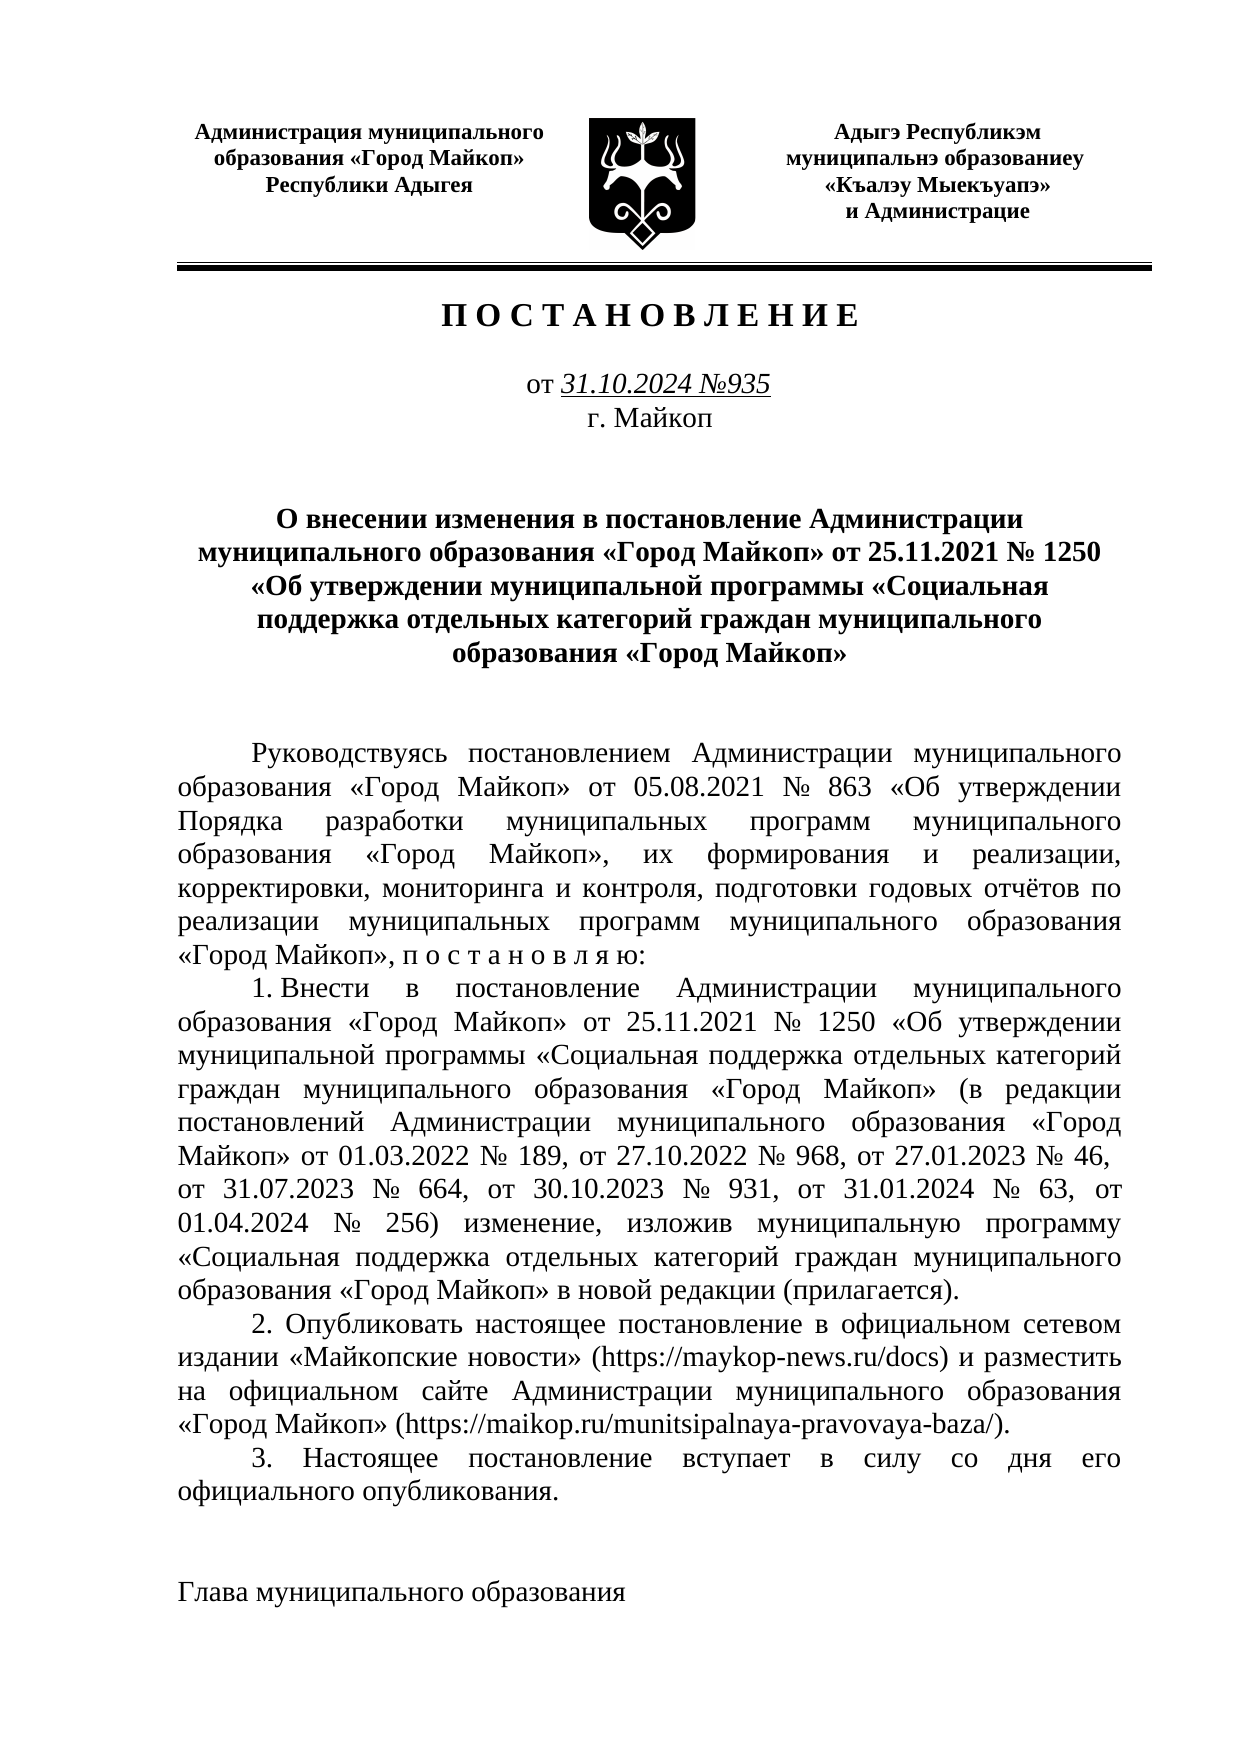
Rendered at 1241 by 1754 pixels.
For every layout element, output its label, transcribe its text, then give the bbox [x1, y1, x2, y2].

text от 31.10.2024 №935 [177, 367, 1122, 400]
text 3. Настоящее постановление вступает в силу со дня его официального опубликования. [177, 1440, 1122, 1507]
text Руководствуясь постановлением Администрации муниципального образования «Город Майкоп» от 05.08.2021 № 863 «Об утверждении Порядка разработки муниципальных программ муниципального образования «Город Майкоп», их формирования и реализации, корректировки, мониторинга и контроля, подготовки годовых отчётов по реализации муниципальных программ муниципального образования «Город Майкоп», п о с т а н о в л я ю: [177, 736, 1122, 970]
text Глава муниципального образования [177, 1574, 1122, 1608]
text 2. Опубликовать настоящее постановление в официальном сетевом издании «Майкопские новости» (https://maykop-news.ru/docs) и разместить на официальном сайте Администрации муниципального образования «Город Майкоп» (https://maikop.ru/munitsipalnaya-pravovaya-baza/). [177, 1306, 1122, 1440]
subtitle П О С Т А Н О В Л Е Н И Е [177, 295, 1122, 333]
picture [589, 118, 696, 250]
text г. Майкоп [177, 400, 1122, 434]
table_header Администрация муниципального образования «Город Майкоп» Республики Адыгея [177, 118, 561, 261]
text 1. Внести в постановление Администрации муниципального образования «Город Майкоп» от 25.11.2021 № 1250 «Об утверждении муниципальной программы «Социальная поддержка отдельных категорий граждан муниципального образования «Город Майкоп» (в редакции постановлений Администрации муниципального образования «Город Майкоп» от 01.03.2022 № 189, от 27.10.2022 № 968, от 27.01.2023 № 46, от 31.07.2023 № 664, от 30.10.2023 № 931, от 31.01.2024 № 63, от 01.04.2024 № 256) изменение, изложив муниципальную программу «Социальная поддержка отдельных категорий граждан муниципального образования «Город Майкоп» в новой редакции (прилагается). [177, 970, 1122, 1306]
text О внесении изменения в постановление Администрации муниципального образования «Город Майкоп» от 25.11.2021 № 1250 «Об утверждении муниципальной программы «Социальная поддержка отдельных категорий граждан муниципального образования «Город Майкоп» [177, 501, 1122, 668]
table_header [561, 118, 723, 261]
table_header Адыгэ Республикэм муниципальнэ образованиеу «Къалэу Мыекъуапэ» и Администрацие [724, 118, 1152, 261]
